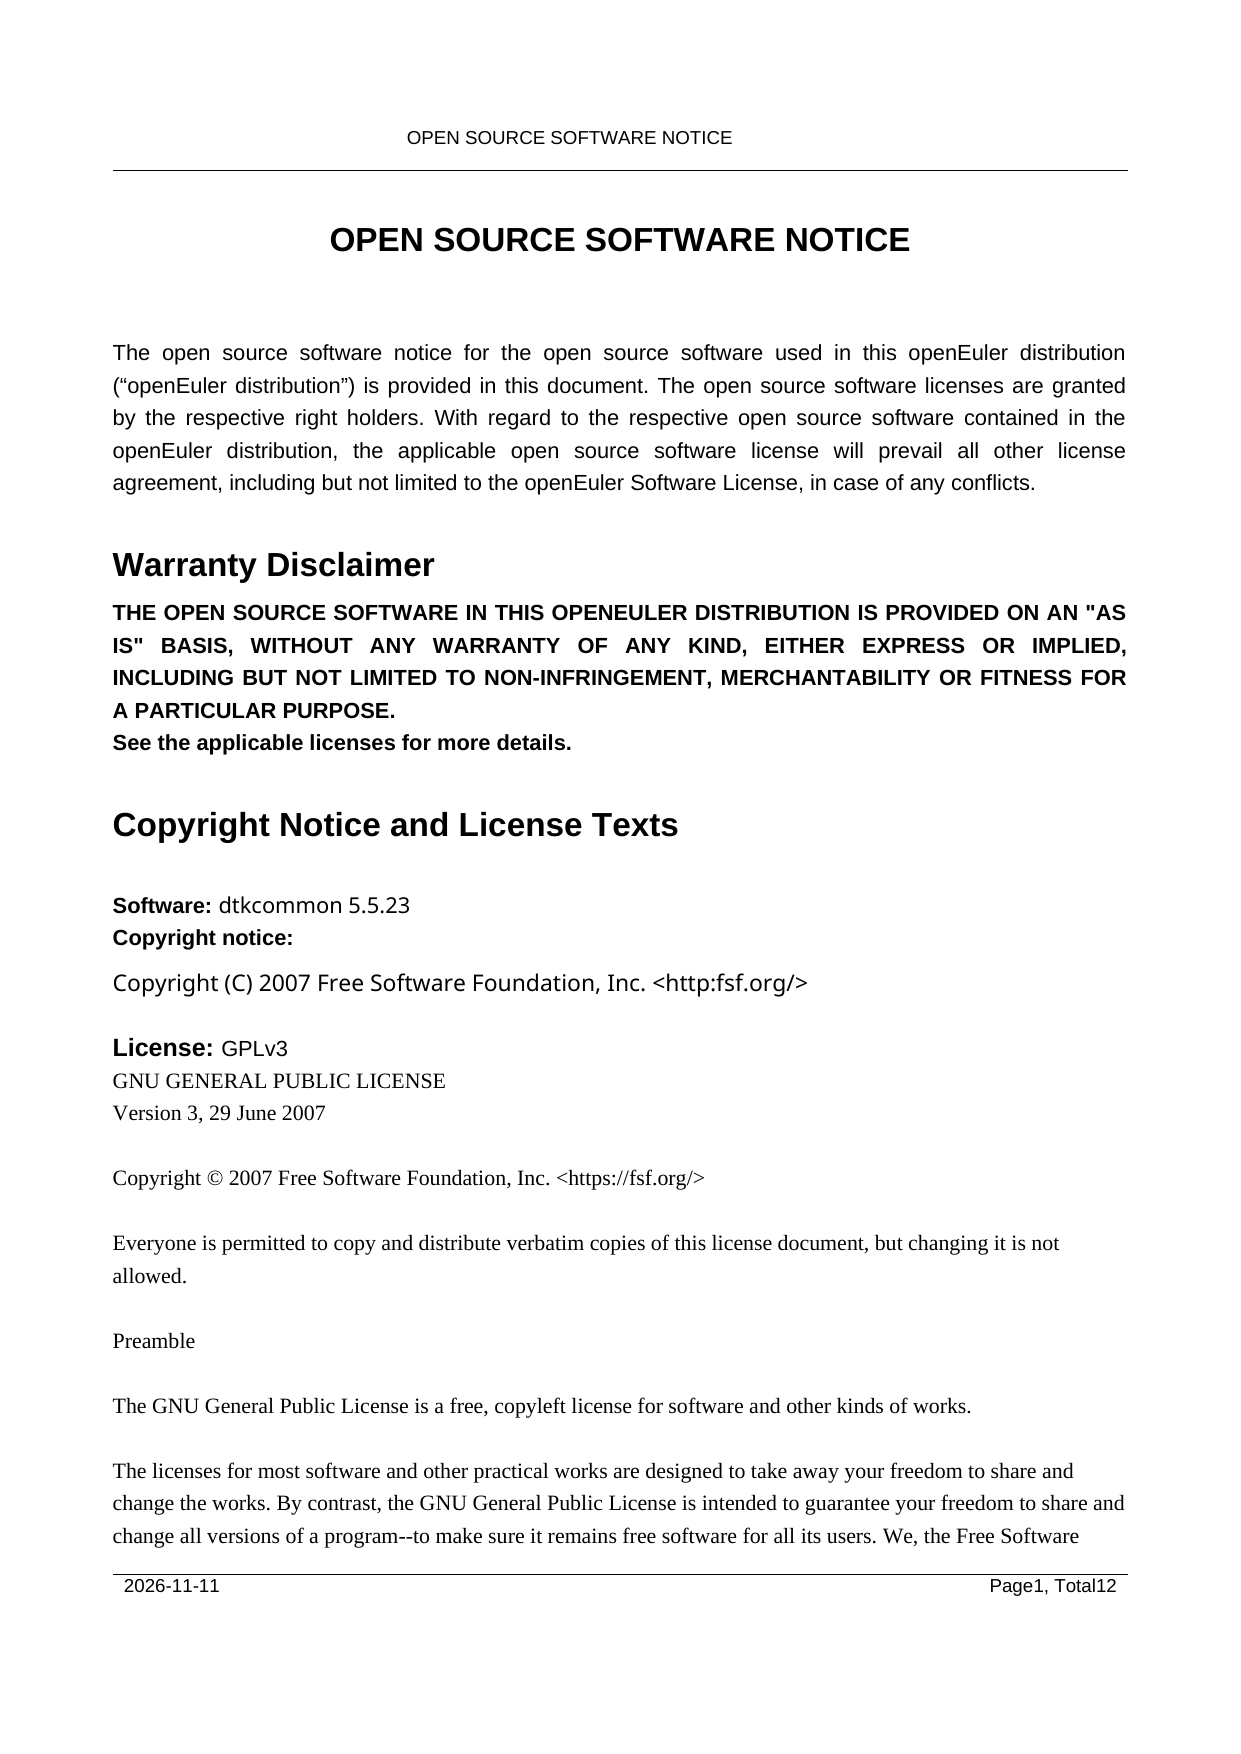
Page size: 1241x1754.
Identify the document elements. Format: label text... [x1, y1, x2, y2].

text THE OPEN SOURCE SOFTWARE IN THIS OPENEULER DISTRIBUTION IS PROVIDED ON AN "AS IS" BASIS, WITHOUT ANY WARRANTY OF ANY KIND, EITHER EXPRESS OR IMPLIED, INCLUDING BUT NOT LIMITED TO NON-INFRINGEMENT, MERCHANTABILITY OR FITNESS FOR A PARTICULAR PURPOSE. See the applicable licenses for more details. [112, 596, 1128, 759]
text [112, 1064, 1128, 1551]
text Copyright notice: [112, 921, 1128, 954]
text Copyright Notice and License Texts [112, 791, 1128, 856]
text OPEN SOURCE SOFTWARE NOTICE [112, 206, 1128, 271]
text Copyright (C) 2007 Free Software Foundation, Inc. <http:fsf.org/> [112, 966, 1128, 1031]
text License: GPLv3 [112, 1031, 1128, 1064]
text Warranty Disclaimer [112, 531, 1128, 596]
text The open source software notice for the open source software used in this openEuler distribution (“openEuler distribution”) is provided in this document. The open source software licenses are granted by the respective right holders. With regard to the respective open source software contained in the openEuler distribution, the applicable open source software license will prevail all other license agreement, including but not limited to the openEuler Software License, in case of any conflicts. [112, 336, 1128, 499]
title Software: dtkcommon 5.5.23 [112, 889, 1128, 921]
